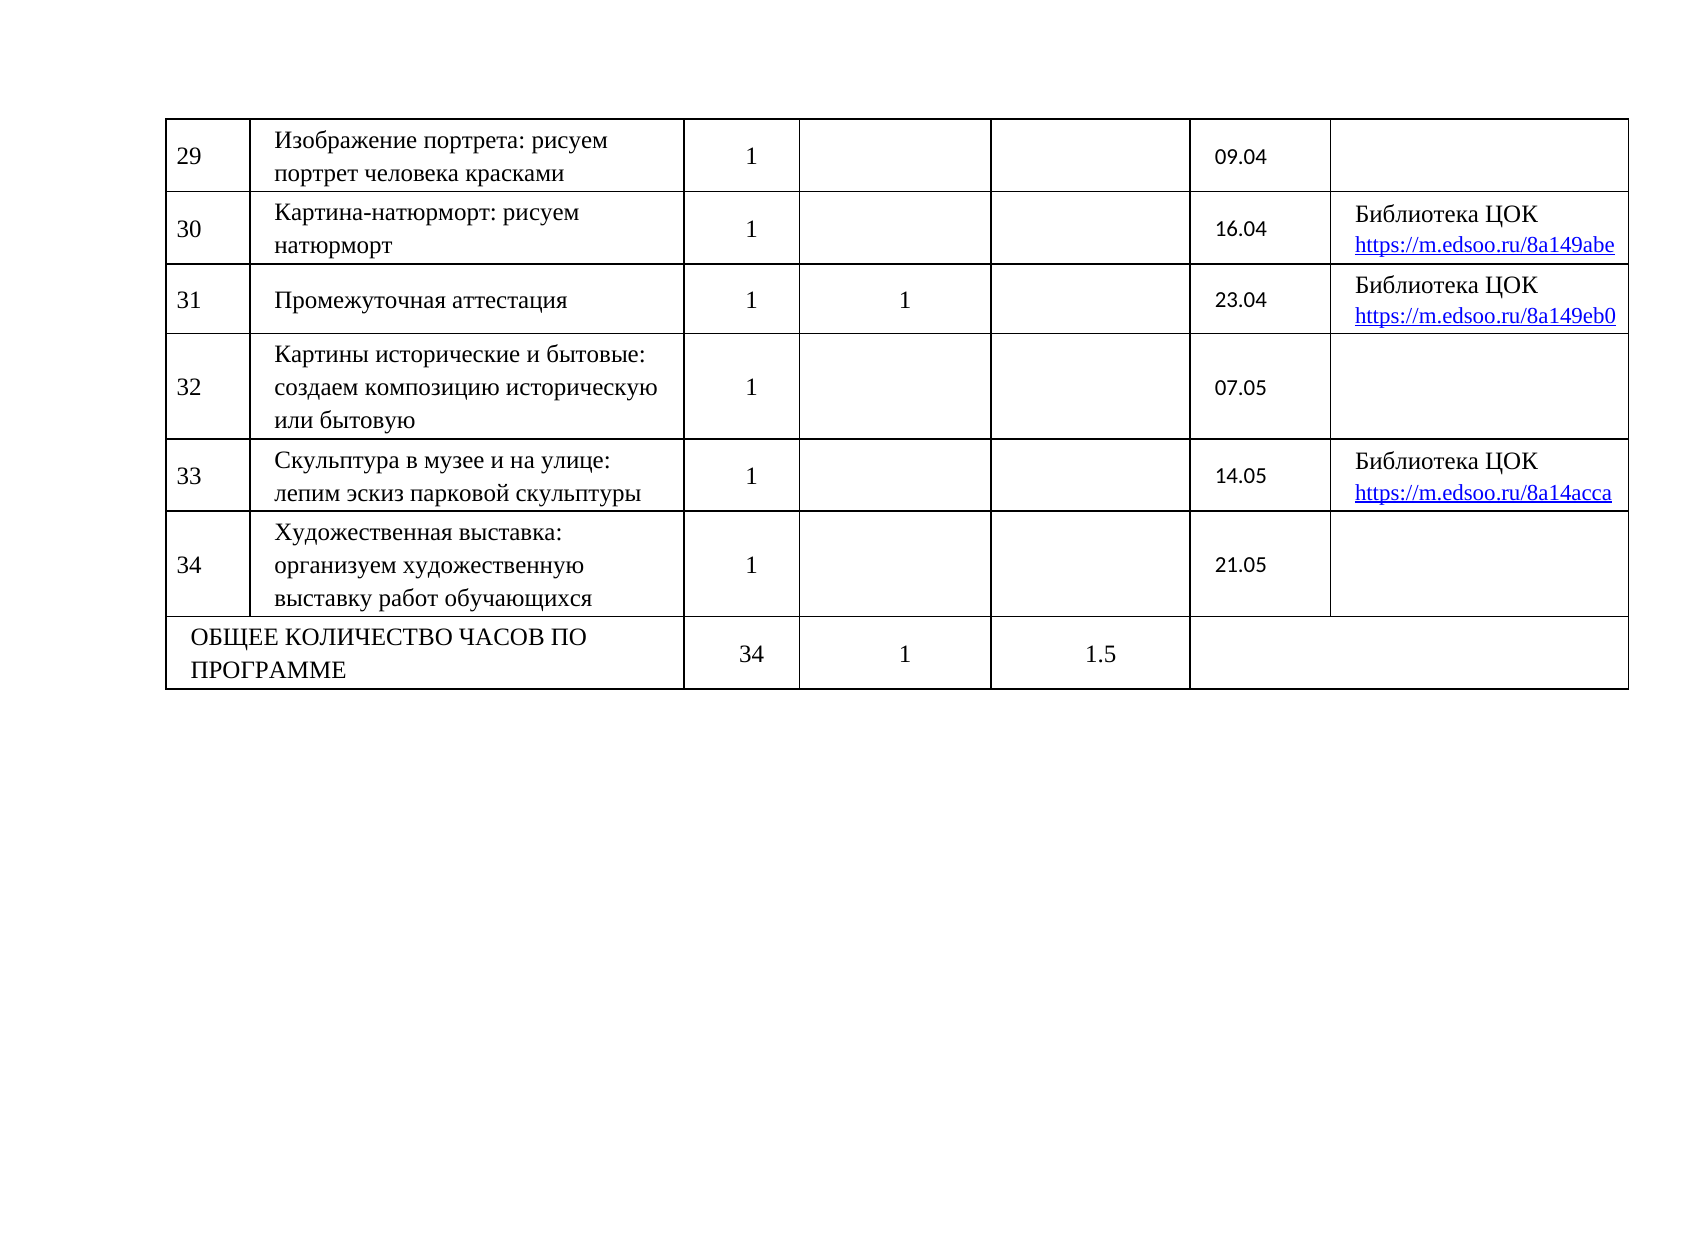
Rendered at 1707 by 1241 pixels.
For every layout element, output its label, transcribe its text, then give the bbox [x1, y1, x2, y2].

table_cell 34 [685, 617, 799, 688]
table_cell [1331, 120, 1628, 191]
table_cell 1 [800, 617, 990, 688]
table_cell [800, 334, 990, 438]
table_cell 33 [167, 440, 249, 510]
table_cell 1 [685, 265, 799, 332]
table_cell Библиотека ЦОК https://m.edsoo.ru/8a149abe [1331, 192, 1628, 263]
table_cell [992, 265, 1189, 332]
table_cell 23.04 [1191, 265, 1330, 332]
table_cell 1.5 [992, 617, 1189, 688]
table_cell [1331, 334, 1628, 438]
table_cell 1 [685, 334, 799, 438]
table_cell 31 [167, 265, 249, 332]
table_cell Библиотека ЦОК https://m.edsoo.ru/8a14acca [1331, 440, 1628, 510]
table_cell Изображение портрета: рисуем портрет человека красками [251, 120, 683, 191]
table_cell [800, 120, 990, 191]
table_cell Библиотека ЦОК https://m.edsoo.ru/8a149eb0 [1331, 265, 1628, 332]
table_cell 1 [800, 265, 990, 332]
table_cell Промежуточная аттестация [251, 265, 683, 332]
table_cell 32 [167, 334, 249, 438]
table_cell [800, 192, 990, 263]
table_cell 14.05 [1191, 440, 1330, 510]
table_cell 1 [685, 192, 799, 263]
table_cell [1191, 617, 1628, 688]
table_cell 29 [167, 120, 249, 191]
table_cell Скульптура в музее и на улице: лепим эскиз парковой скульптуры [251, 440, 683, 510]
table_cell [1331, 512, 1628, 616]
table_cell 30 [167, 192, 249, 263]
table_cell 34 [167, 512, 249, 616]
table_cell [800, 512, 990, 616]
table_cell [992, 120, 1189, 191]
table_cell Художественная выставка: организуем художественную выставку работ обучающихся [251, 512, 683, 616]
table_cell 07.05 [1191, 334, 1330, 438]
table_cell 16.04 [1191, 192, 1330, 263]
table_cell [992, 512, 1189, 616]
table_cell Картина-натюрморт: рисуем натюрморт [251, 192, 683, 263]
table_cell 21.05 [1191, 512, 1330, 616]
table_cell Картины исторические и бытовые: создаем композицию историческую или бытовую [251, 334, 683, 438]
table_cell 1 [685, 120, 799, 191]
table_cell [992, 192, 1189, 263]
table_cell 1 [685, 512, 799, 616]
table_cell [992, 334, 1189, 438]
table_cell 1 [685, 440, 799, 510]
table_cell [992, 440, 1189, 510]
table_cell ОБЩЕЕ КОЛИЧЕСТВО ЧАСОВ ПО ПРОГРАММЕ [167, 617, 683, 688]
table_cell 09.04 [1191, 120, 1330, 191]
table_cell [800, 440, 990, 510]
